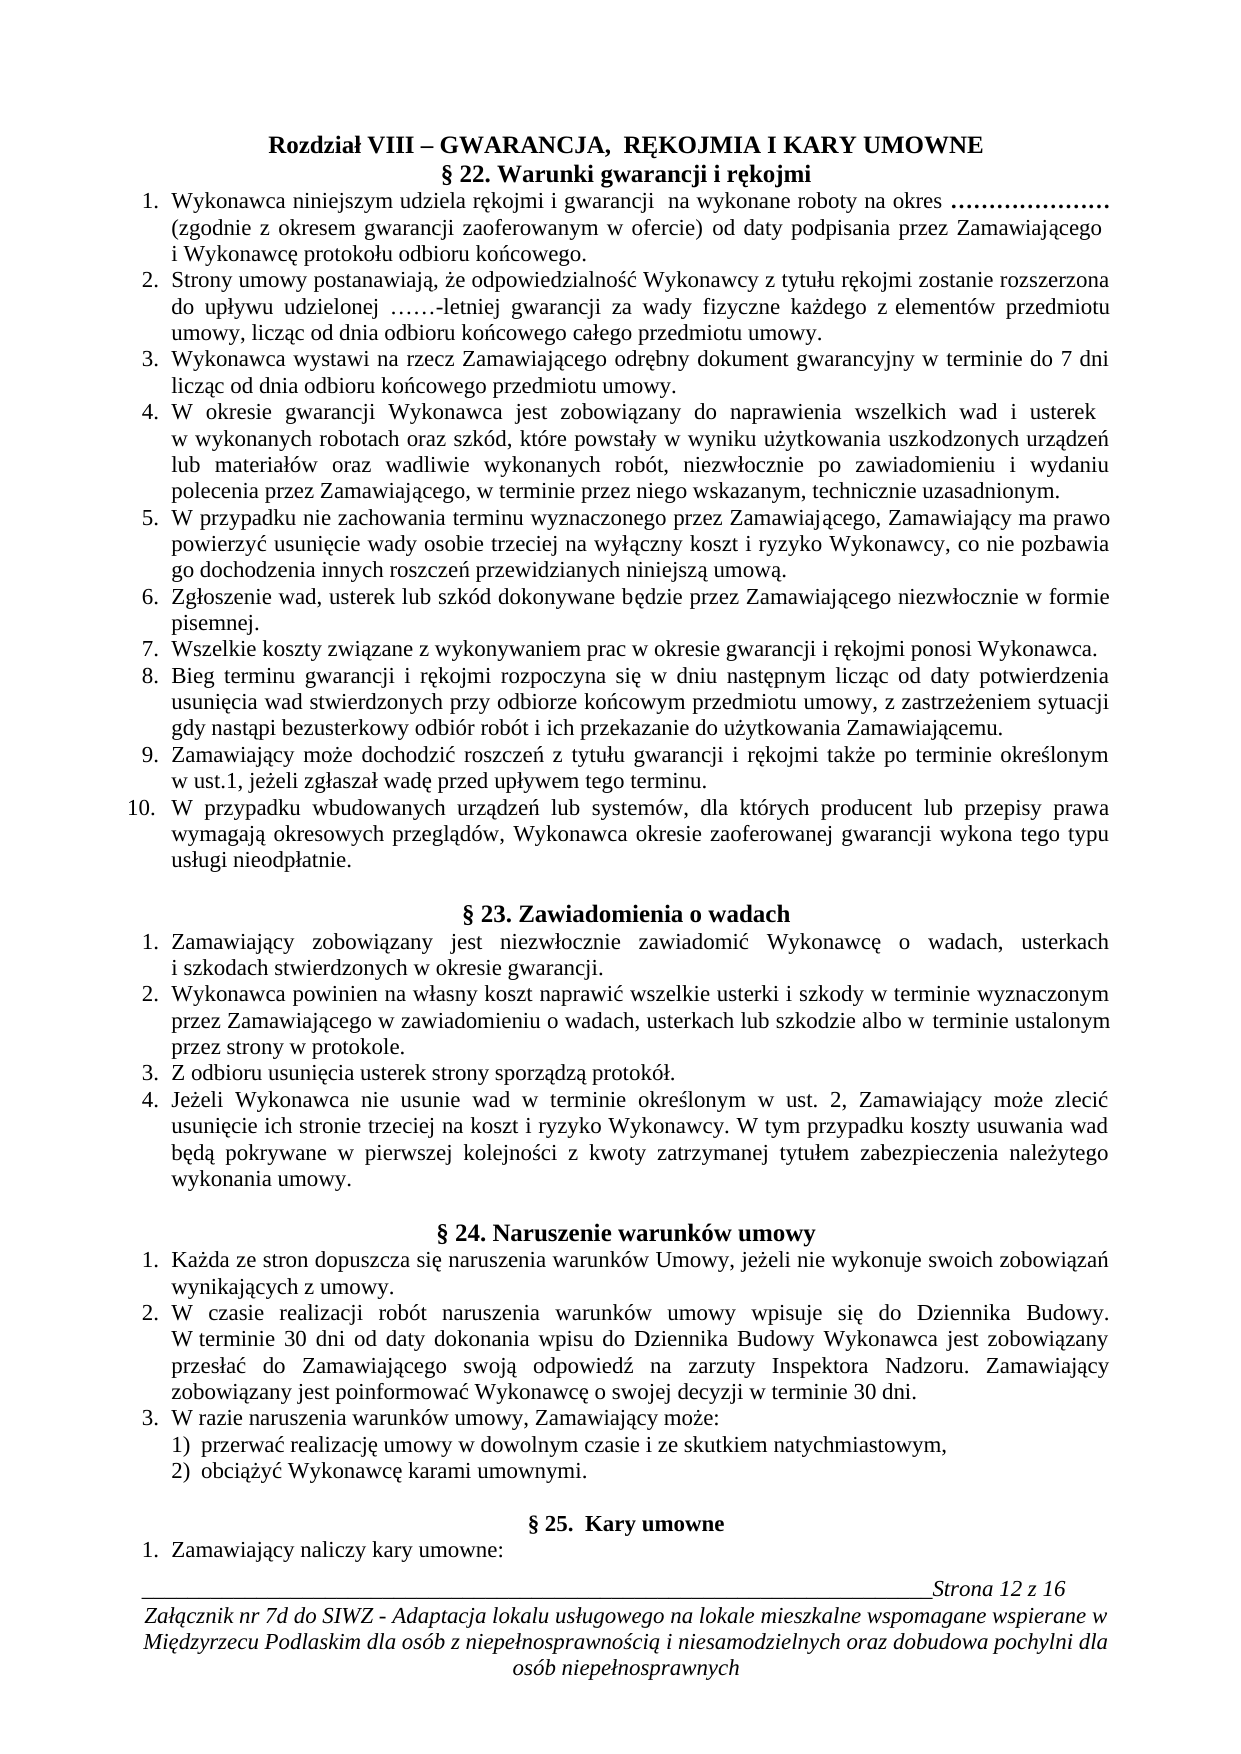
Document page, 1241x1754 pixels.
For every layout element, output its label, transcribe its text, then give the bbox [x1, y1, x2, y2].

list Każda ze stron dopuszcza się naruszenia warunków Umowy, jeżeli nie wykonuje swoich zobowiązań wynikających z umowy. [142, 1246, 1110, 1299]
list Zamawiający naliczy kary umowne: [142, 1536, 1110, 1563]
text § 25. Kary umowne [142, 1510, 1110, 1536]
list Zamawiający może dochodzić roszczeń z tytułu gwarancji i rękojmi także po terminie określonym w ust.1, jeżeli zgłaszał wadę przed upływem tego terminu. [142, 741, 1110, 793]
text § 24. Naruszenie warunków umowy [142, 1218, 1110, 1246]
list W razie naruszenia warunków umowy, Zamawiający może: [142, 1404, 1110, 1431]
text Rozdział VIII – GWARANCJA, RĘKOJMIA I KARY UMOWNE [142, 130, 1110, 159]
text § 23. Zawiadomienia o wadach [142, 899, 1110, 928]
list W przypadku wbudowanych urządzeń lub systemów, dla których producent lub przepisy prawa wymagają okresowych przeglądów, Wykonawca okresie zaoferowanej gwarancji wykona tego typu usługi nieodpłatnie. [127, 793, 1110, 873]
list Zgłoszenie wad, usterek lub szkód dokonywane będzie przez Zamawiającego niezwłocznie w formie pisemnej. [142, 583, 1110, 635]
list Z odbioru usunięcia usterek strony sporządzą protokół. [142, 1059, 1110, 1086]
list Wykonawca wystawi na rzecz Zamawiającego odrębny dokument gwarancyjny w terminie do 7 dni licząc od dnia odbioru końcowego przedmiotu umowy. [142, 346, 1110, 398]
list obciążyć Wykonawcę karami umownymi. [171, 1457, 1110, 1483]
list Wszelkie koszty związane z wykonywaniem prac w okresie gwarancji i rękojmi ponosi Wykonawca. [142, 635, 1110, 662]
list Jeżeli Wykonawca nie usunie wad w terminie określonym w ust. 2, Zamawiający może zlecić usunięcie ich stronie trzeciej na koszt i ryzyko Wykonawcy. W tym przypadku koszty usuwania wad będą pokrywane w pierwszej kolejności z kwoty zatrzymanej tytułem zabezpieczenia należytego wykonania umowy. [142, 1086, 1110, 1191]
list Strony umowy postanawiają, że odpowiedzialność Wykonawcy z tytułu rękojmi zostanie rozszerzona do upływu udzielonej ……-letniej gwarancji za wady fizyczne każdego z elementów przedmiotu umowy, licząc od dnia odbioru końcowego całego przedmiotu umowy. [142, 266, 1110, 346]
list W przypadku nie zachowania terminu wyznaczonego przez Zamawiającego, Zamawiający ma prawo powierzyć usunięcie wady osobie trzeciej na wyłączny koszt i ryzyko Wykonawcy, co nie pozbawia go dochodzenia innych roszczeń przewidzianych niniejszą umową. [142, 504, 1110, 583]
list przerwać realizację umowy w dowolnym czasie i ze skutkiem natychmiastowym, [171, 1431, 1110, 1457]
list W okresie gwarancji Wykonawca jest zobowiązany do naprawienia wszelkich wad i usterek w wykonanych robotach oraz szkód, które powstały w wyniku użytkowania uszkodzonych urządzeń lub materiałów oraz wadliwie wykonanych robót, niezwłocznie po zawiadomieniu i wydaniu polecenia przez Zamawiającego, w terminie przez niego wskazanym, technicznie uzasadnionym. [142, 398, 1110, 504]
list Bieg terminu gwarancji i rękojmi rozpoczyna się w dniu następnym licząc od daty potwierdzenia usunięcia wad stwierdzonych przy odbiorze końcowym przedmiotu umowy, z zastrzeżeniem sytuacji gdy nastąpi bezusterkowy odbiór robót i ich przekazanie do użytkowania Zamawiającemu. [142, 662, 1110, 741]
list Zamawiający zobowiązany jest niezwłocznie zawiadomić Wykonawcę o wadach, usterkach i szkodach stwierdzonych w okresie gwarancji. [142, 928, 1110, 980]
list Wykonawca niniejszym udziela rękojmi i gwarancji na wykonane roboty na okres ………………… (zgodnie z okresem gwarancji zaoferowanym w ofercie) od daty podpisania przez Zamawiającego i Wykonawcę protokołu odbioru końcowego. [142, 187, 1110, 266]
list Wykonawca powinien na własny koszt naprawić wszelkie usterki i szkody w terminie wyznaczonym przez Zamawiającego w zawiadomieniu o wadach, usterkach lub szkodzie albo w terminie ustalonym przez strony w protokole. [142, 980, 1110, 1059]
text § 22. Warunki gwarancji i rękojmi [142, 159, 1110, 187]
list W czasie realizacji robót naruszenia warunków umowy wpisuje się do Dziennika Budowy. W terminie 30 dni od daty dokonania wpisu do Dziennika Budowy Wykonawca jest zobowiązany przesłać do Zamawiającego swoją odpowiedź na zarzuty Inspektora Nadzoru. Zamawiający zobowiązany jest poinformować Wykonawcę o swojej decyzji w terminie 30 dni. [142, 1299, 1110, 1404]
